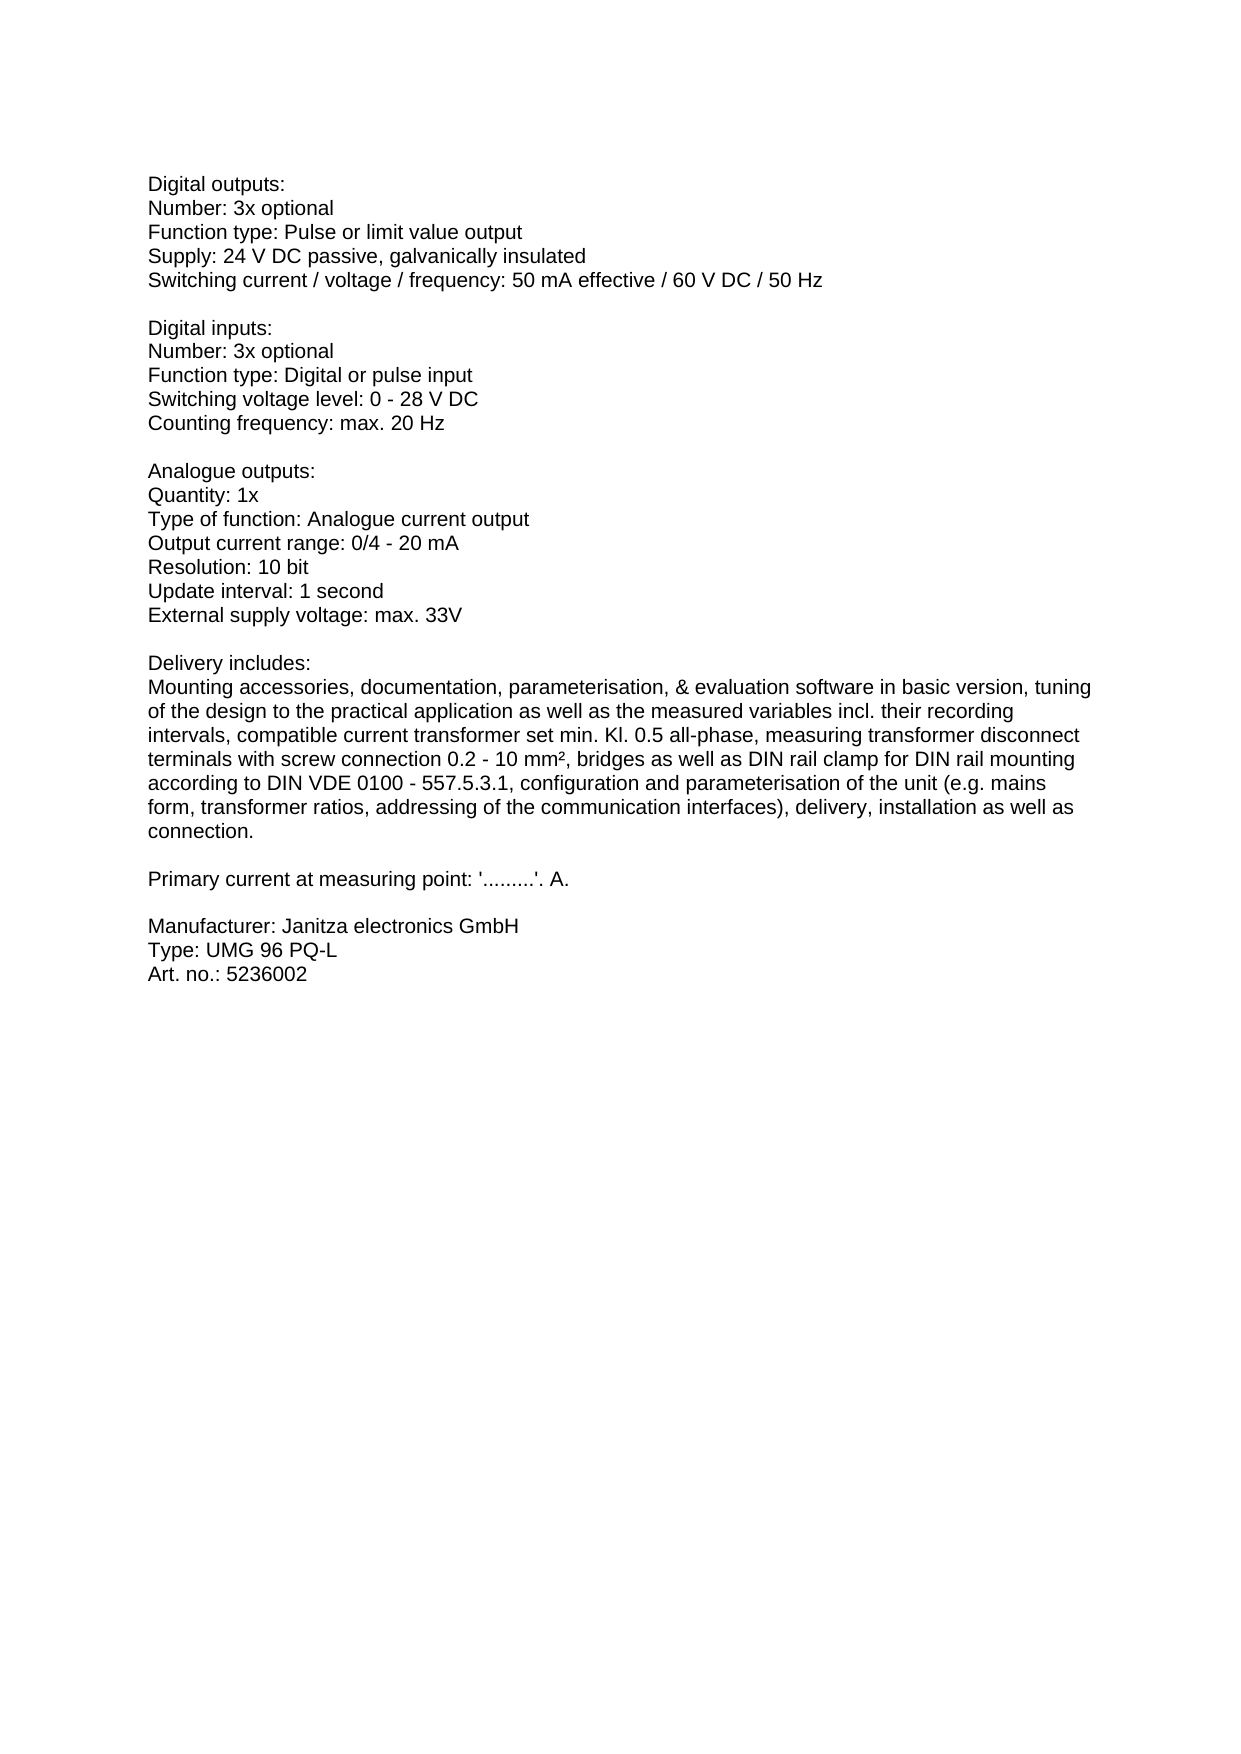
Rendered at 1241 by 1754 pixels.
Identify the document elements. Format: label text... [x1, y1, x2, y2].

text Counting frequency: max. 20 Hz [148, 411, 1093, 435]
text Update interval: 1 second [148, 579, 1093, 603]
text Digital inputs: [148, 315, 1093, 339]
text Supply: 24 V DC passive, galvanically insulated [148, 243, 1093, 267]
text Function type: Pulse or limit value output [148, 219, 1093, 243]
text Quantity: 1x [148, 483, 1093, 507]
text Number: 3x optional [148, 196, 1093, 219]
text Number: 3x optional [148, 339, 1093, 363]
text Switching current / voltage / frequency: 50 mA effective / 60 V DC / 50 Hz [148, 267, 1093, 291]
text Type: UMG 96 PQ-L [148, 938, 1093, 962]
text External supply voltage: max. 33V [148, 603, 1093, 627]
text Function type: Digital or pulse input [148, 363, 1093, 387]
text Digital outputs: [148, 172, 1093, 196]
text Manufacturer: Janitza electronics GmbH [148, 914, 1093, 938]
text Type of function: Analogue current output [148, 507, 1093, 531]
text Resolution: 10 bit [148, 555, 1093, 579]
text Art. no.: 5236002 [148, 962, 1093, 986]
text Analogue outputs: [148, 459, 1093, 483]
text Primary current at measuring point: '.........'. A. [148, 866, 1093, 890]
text Output current range: 0/4 - 20 mA [148, 531, 1093, 555]
text Mounting accessories, documentation, parameterisation, & evaluation software in basic version, tuning of the design to the practical application as well as the measured variables incl. their recording intervals, compatible current transformer set min. Kl. 0.5 all-phase, measuring transformer disconnect terminals with screw connection 0.2 - 10 mm², bridges as well as DIN rail clamp for DIN rail mounting according to DIN VDE 0100 - 557.5.3.1, configuration and parameterisation of the unit (e.g. mains form, transformer ratios, addressing of the communication interfaces), delivery, installation as well as connection. [148, 675, 1093, 842]
text Switching voltage level: 0 - 28 V DC [148, 387, 1093, 411]
text Delivery includes: [148, 651, 1093, 675]
